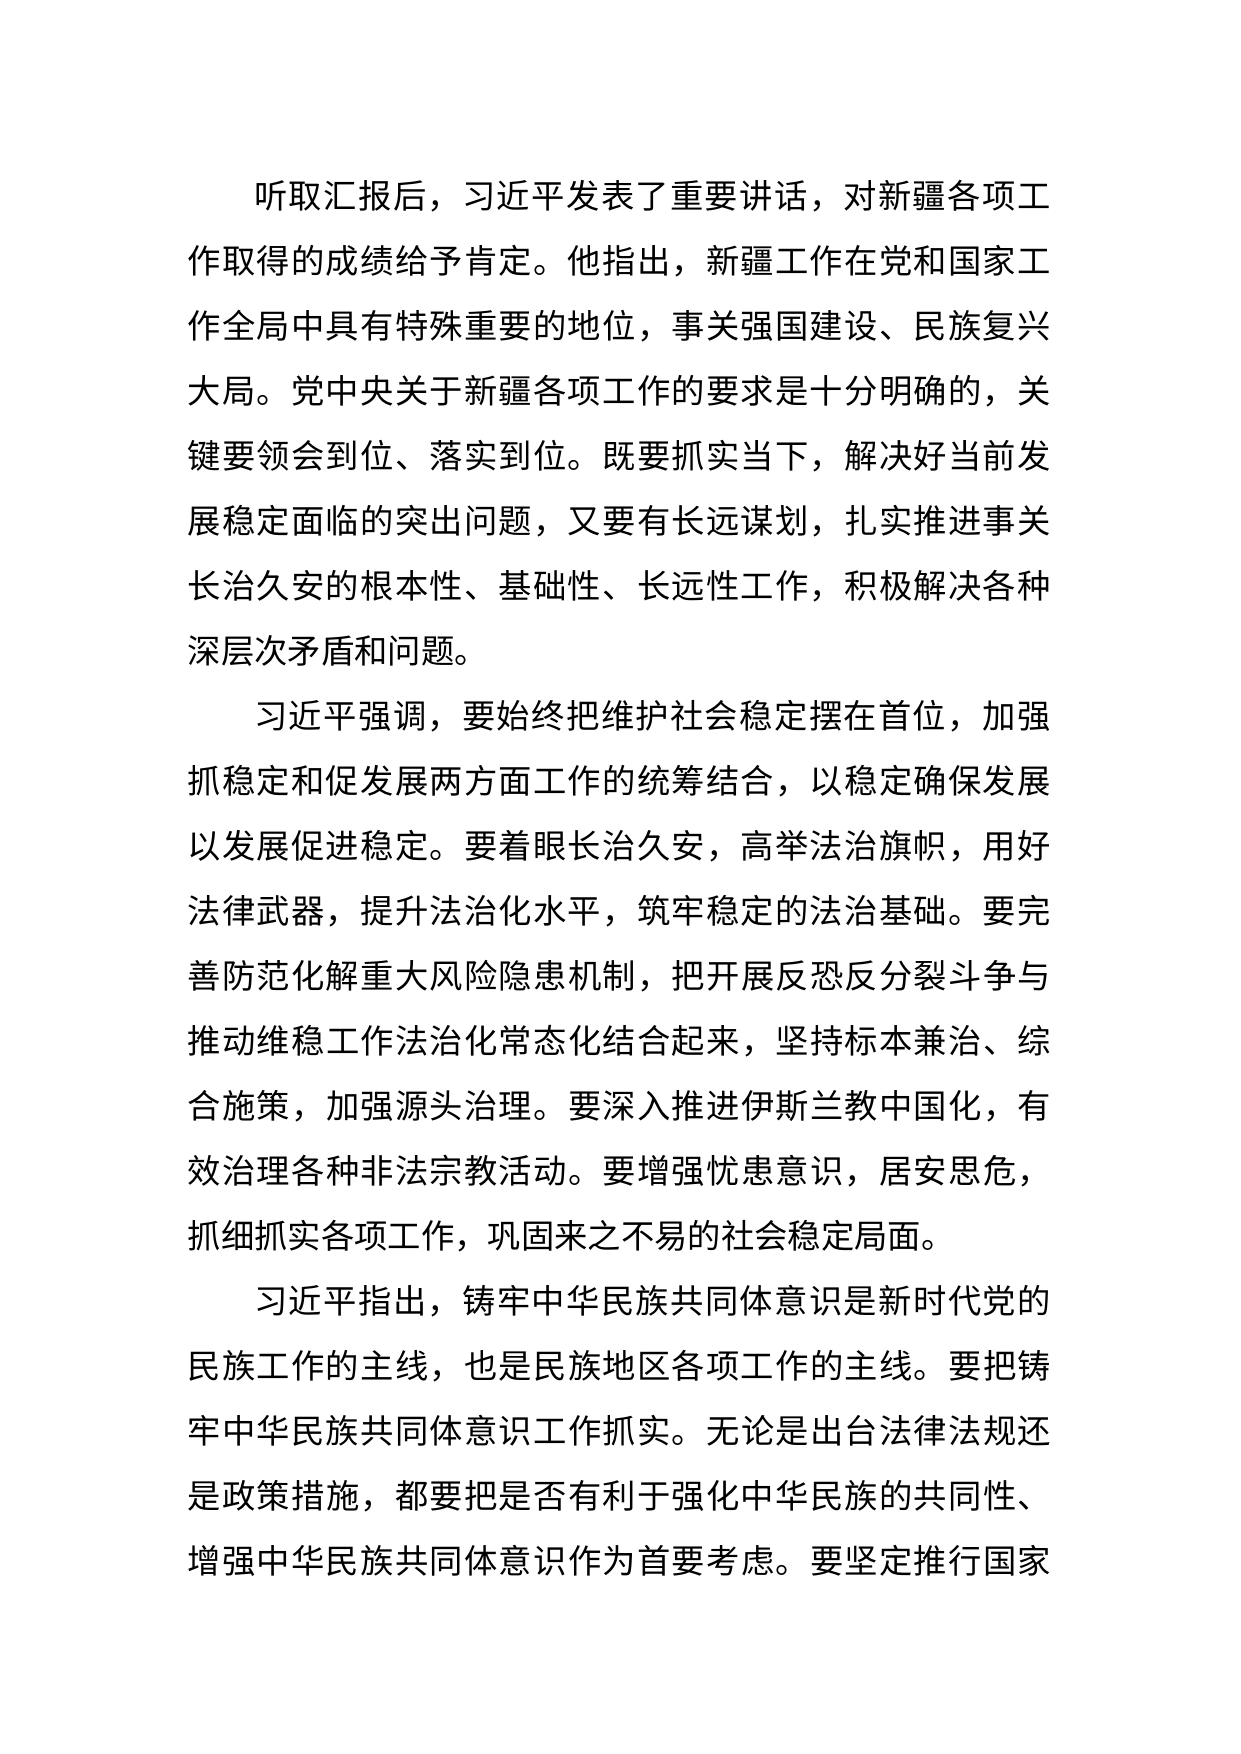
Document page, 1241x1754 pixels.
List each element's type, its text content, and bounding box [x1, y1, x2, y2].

text 听取汇报后，习近平发表了重要讲话，对新疆各项工作取得的成绩给予肯定。他指出，新疆工作在党和国家工作全局中具有特殊重要的地位，事关强国建设、民族复兴大局。党中央关于新疆各项工作的要求是十分明确的，关键要领会到位、落实到位。既要抓实当下，解决好当前发展稳定面临的突出问题，又要有长远谋划，扎实推进事关长治久安的根本性、基础性、长远性工作，积极解决各种深层次矛盾和问题。 [187, 162, 1053, 682]
text 习近平强调，要始终把维护社会稳定摆在首位，加强抓稳定和促发展两方面工作的统筹结合，以稳定确保发展，以发展促进稳定。要着眼长治久安，高举法治旗帜，用好法律武器，提升法治化水平，筑牢稳定的法治基础。要完善防范化解重大风险隐患机制，把开展反恐反分裂斗争与推动维稳工作法治化常态化结合起来，坚持标本兼治、综合施策，加强源头治理。要深入推进伊斯兰教中国化，有效治理各种非法宗教活动。要增强忧患意识，居安思危，抓细抓实各项工作，巩固来之不易的社会稳定局面。 [187, 682, 1053, 1267]
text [187, 1267, 1053, 1592]
